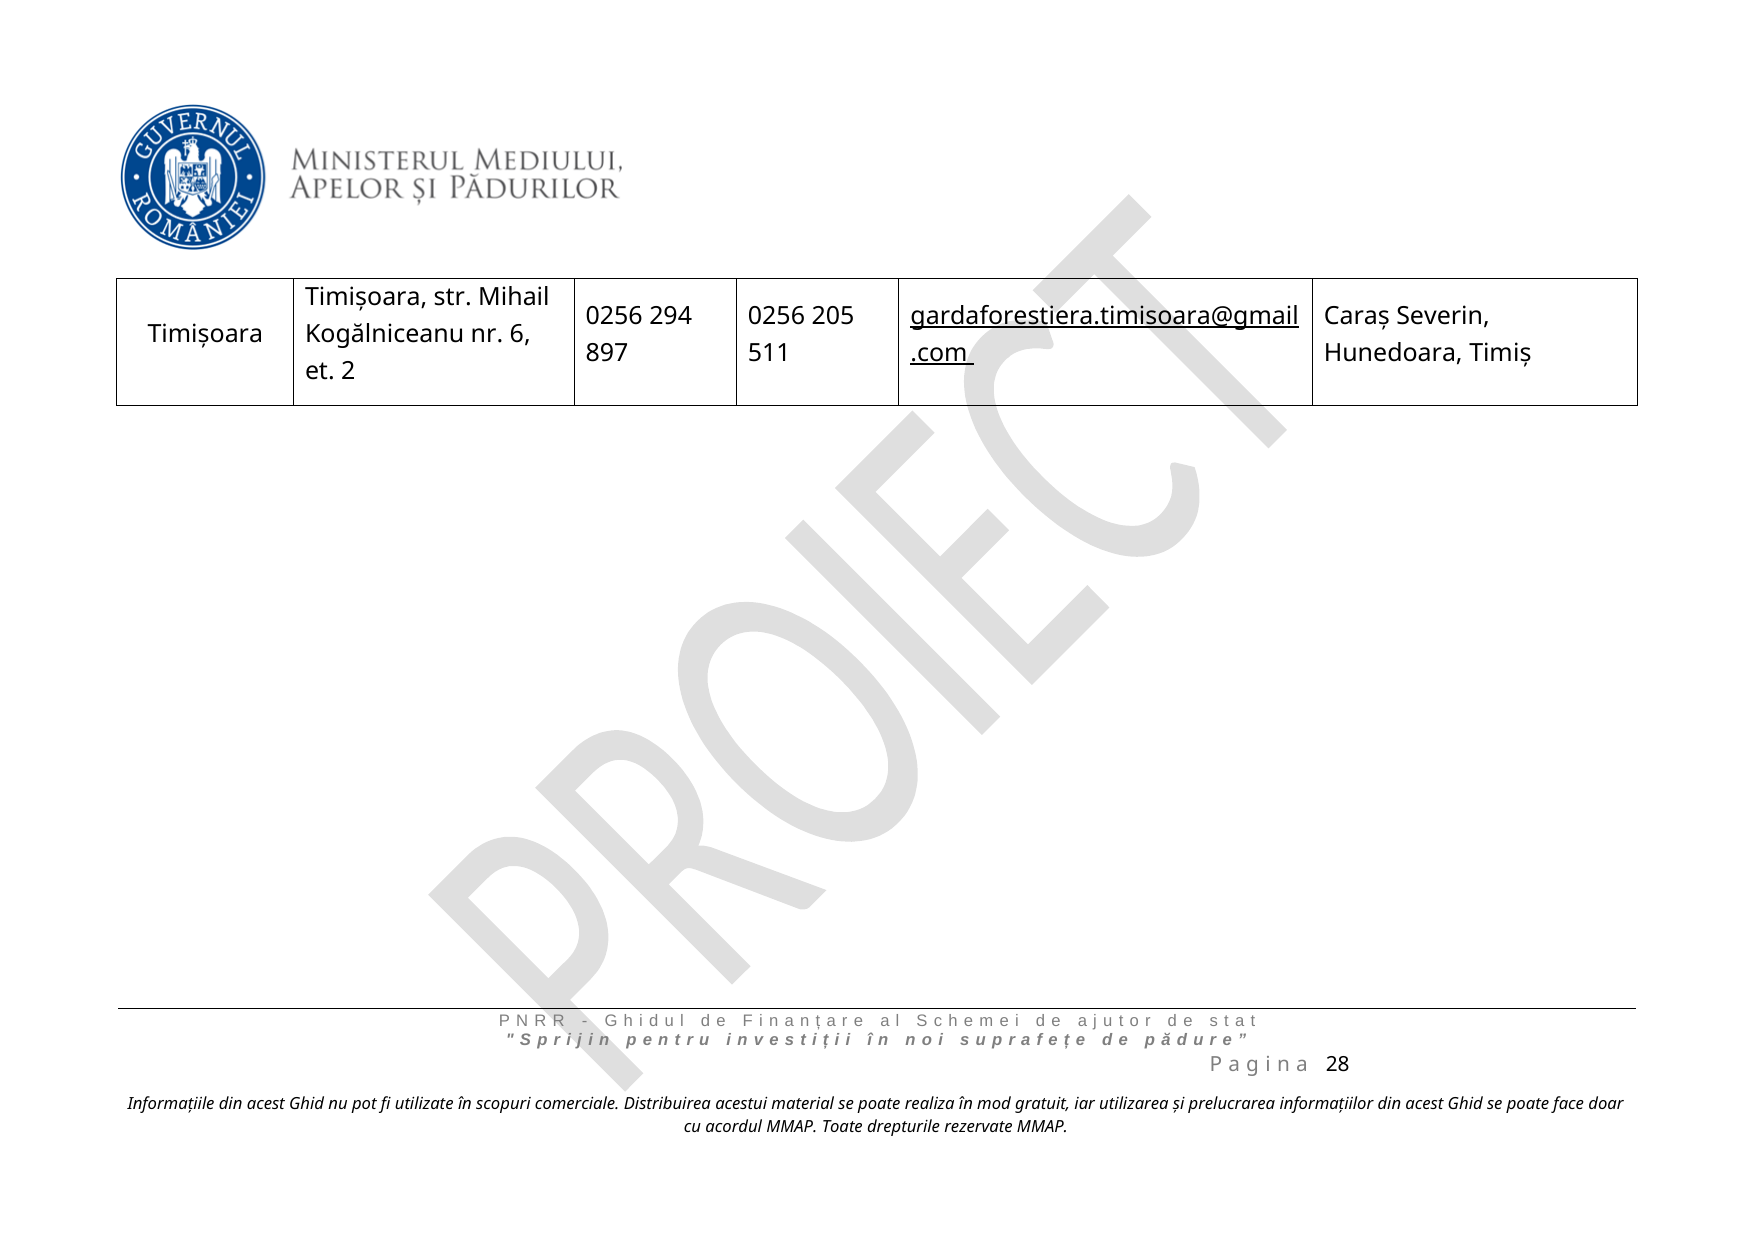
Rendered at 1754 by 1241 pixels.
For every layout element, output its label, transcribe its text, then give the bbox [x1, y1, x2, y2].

table_cell 0256 205 511 [737, 279, 898, 405]
table_cell 0256 294 897 [575, 279, 736, 405]
table_cell Caraş Severin, Hunedoara, Timiş [1313, 279, 1637, 405]
table_cell Timişoara [117, 279, 293, 405]
table_cell gardaforestiera.timisoara@gmail.com [899, 279, 1312, 405]
table_cell Timişoara, str. Mihail Kogălniceanu nr. 6, et. 2 [294, 279, 574, 405]
picture [118, 103, 649, 250]
